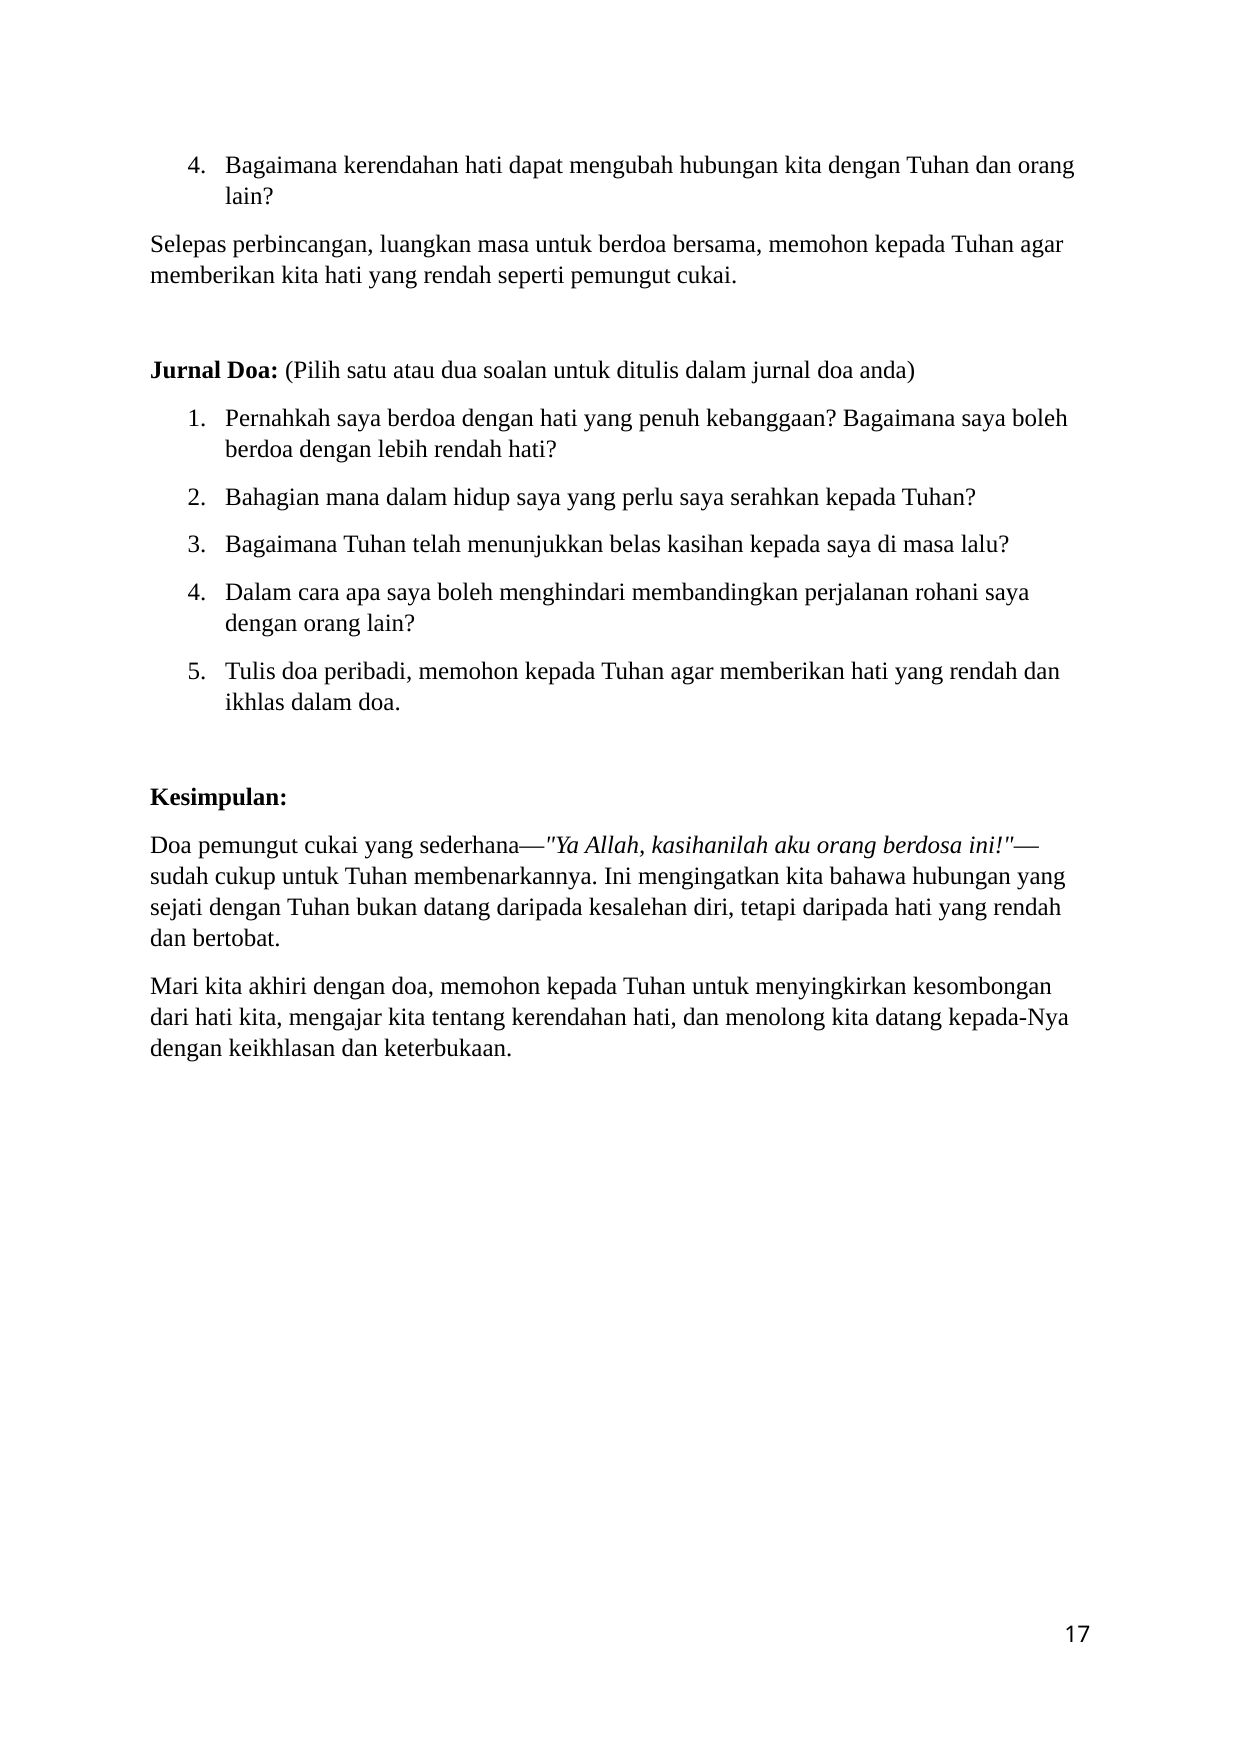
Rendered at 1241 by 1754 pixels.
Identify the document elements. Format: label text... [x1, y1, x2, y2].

list Bagaimana Tuhan telah menunjukkan belas kasihan kepada saya di masa lalu? [187, 529, 1090, 558]
list Tulis doa peribadi, memohon kepada Tuhan agar memberikan hati yang rendah dan ikhlas dalam doa. [187, 656, 1090, 716]
text Jurnal Doa: (Pilih satu atau dua soalan untuk ditulis dalam jurnal doa anda) [150, 355, 1090, 384]
text Selepas perbincangan, luangkan masa untuk berdoa bersama, memohon kepada Tuhan agar memberikan kita hati yang rendah seperti pemungut cukai. [150, 229, 1090, 288]
list Dalam cara apa saya boleh menghindari membandingkan perjalanan rohani saya dengan orang lain? [187, 577, 1090, 637]
text Doa pemungut cukai yang sederhana—"Ya Allah, kasihanilah aku orang berdosa ini!"—sudah cukup untuk Tuhan membenarkannya. Ini mengingatkan kita bahawa hubungan yang sejati dengan Tuhan bukan datang daripada kesalehan diri, tetapi daripada hati yang rendah dan bertobat. [150, 830, 1090, 952]
text Kesimpulan: [150, 782, 1090, 811]
text Mari kita akhiri dengan doa, memohon kepada Tuhan untuk menyingkirkan kesombongan dari hati kita, mengajar kita tentang kerendahan hati, dan menolong kita datang kepada-Nya dengan keikhlasan dan keterbukaan. [150, 971, 1090, 1062]
list Bahagian mana dalam hidup saya yang perlu saya serahkan kepada Tuhan? [187, 482, 1090, 510]
list Pernahkah saya berdoa dengan hati yang penuh kebanggaan? Bagaimana saya boleh berdoa dengan lebih rendah hati? [187, 403, 1090, 463]
list Bagaimana kerendahan hati dapat mengubah hubungan kita dengan Tuhan dan orang lain? [187, 150, 1090, 210]
